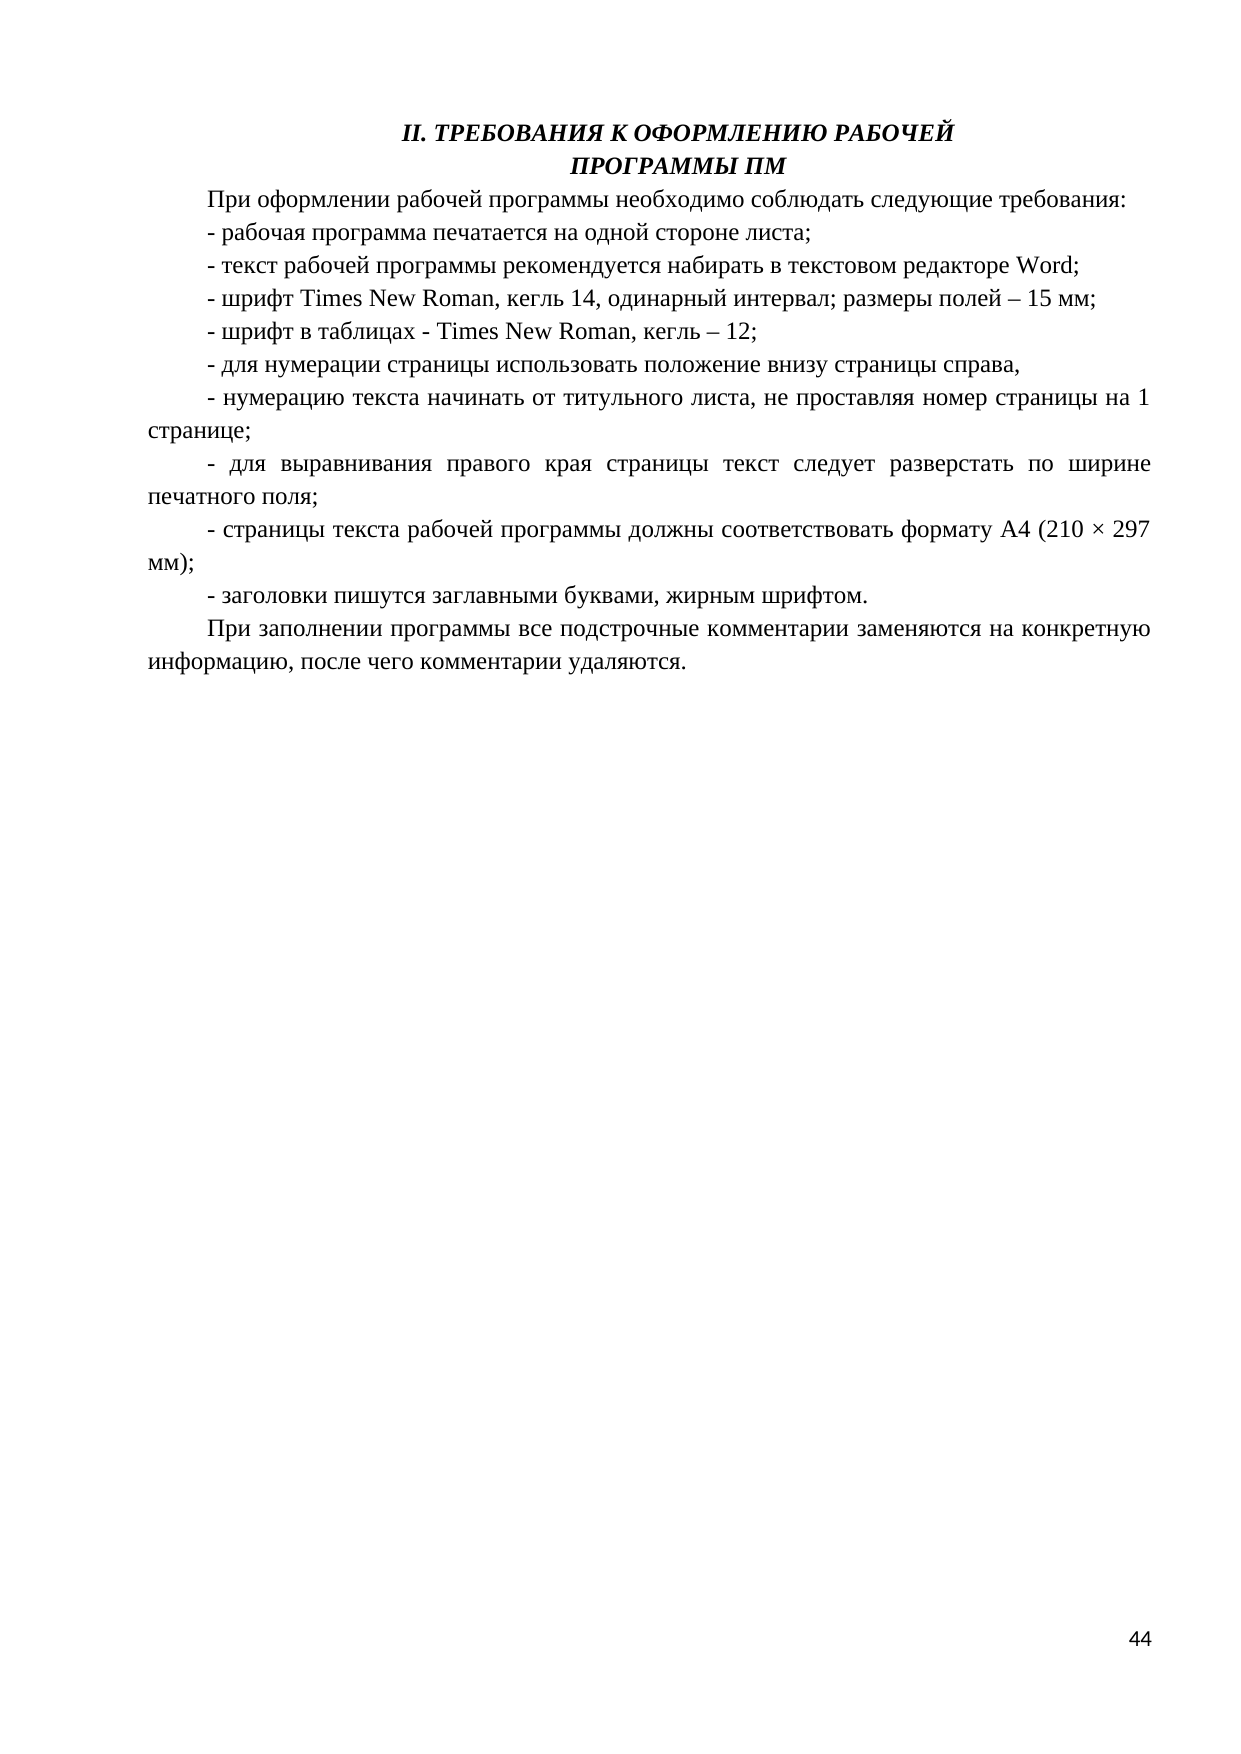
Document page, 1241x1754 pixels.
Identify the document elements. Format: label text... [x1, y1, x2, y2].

text - рабочая программа печатается на одной стороне листа; [148, 217, 1152, 246]
text - для выравнивания правого края страницы текст следует разверстать по ширине печатного поля; [148, 448, 1152, 510]
text - шрифт в таблицах - Times New Roman, кегль – 12; [148, 316, 1152, 345]
text II. ТРЕБОВАНИЯ К ОФОРМЛЕНИЮ РАБОЧЕЙ [148, 118, 1152, 147]
text - заголовки пишутся заглавными буквами, жирным шрифтом. [148, 580, 1152, 609]
text - нумерацию текста начинать от титульного листа, не проставляя номер страницы на 1 странице; [148, 382, 1152, 444]
text - страницы текста рабочей программы должны соответствовать формату А4 (210 × 297 мм); [148, 514, 1152, 576]
text - для нумерации страницы использовать положение внизу страницы справа, [148, 349, 1152, 378]
text - шрифт Times New Roman, кегль 14, одинарный интервал; размеры полей – 15 мм; [148, 283, 1152, 312]
text При оформлении рабочей программы необходимо соблюдать следующие требования: [148, 184, 1152, 213]
text ПРОГРАММЫ ПМ [148, 151, 1152, 180]
text - текст рабочей программы рекомендуется набирать в текстовом редакторе Word; [148, 250, 1152, 279]
text При заполнении программы все подстрочные комментарии заменяются на конкретную информацию, после чего комментарии удаляются. [148, 613, 1152, 675]
